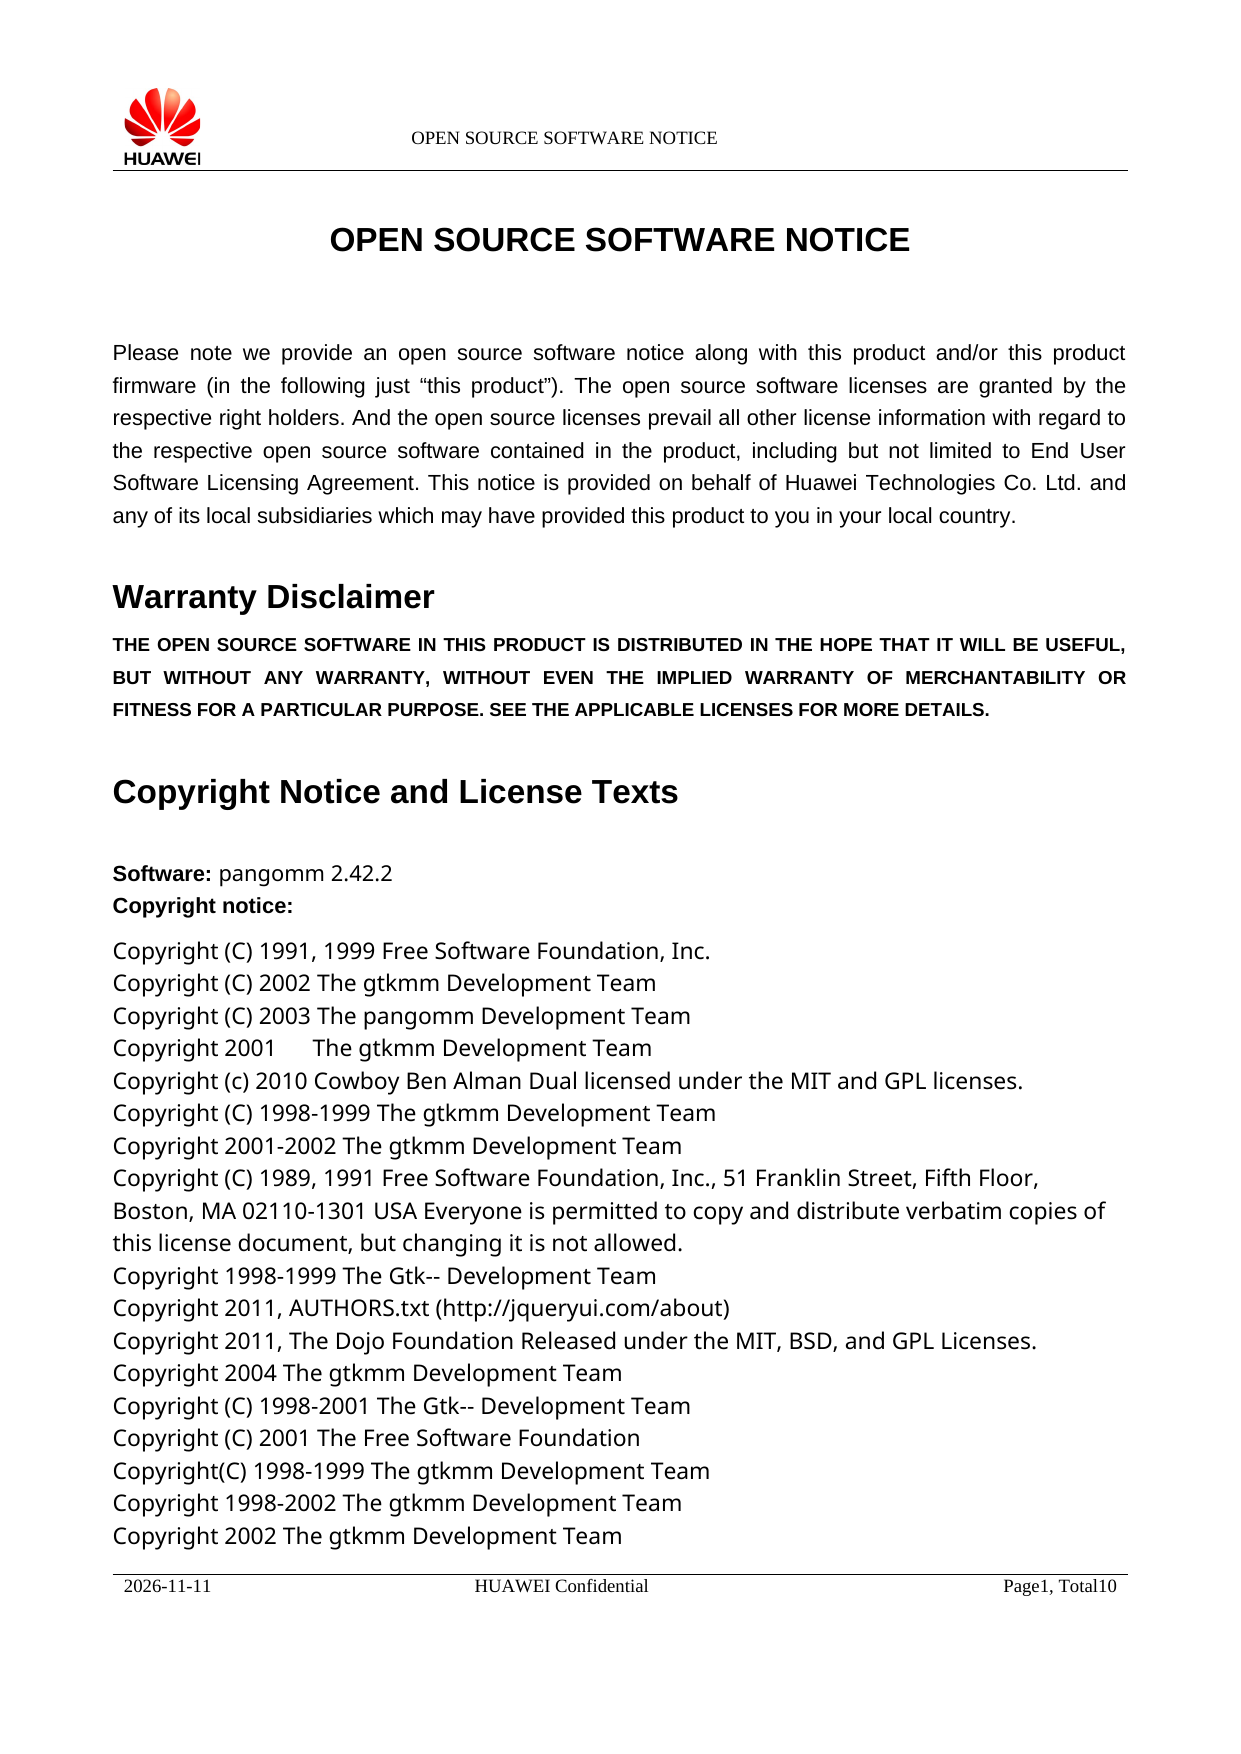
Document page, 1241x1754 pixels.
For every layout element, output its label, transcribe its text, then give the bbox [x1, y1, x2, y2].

text The open source software in this product is distributed in the hope that it will be useful, but WITHOUT ANY WARRANTY, without even the implied warranty of MERCHANTABILITY or FITNESS FOR A PARTICULAR PURPOSE. See the applicable licenses for more details. [112, 629, 1128, 726]
picture [124, 88, 201, 165]
text Please note we provide an open source software notice along with this product and/or this product firmware (in the following just “this product”). The open source software licenses are granted by the respective right holders. And the open source licenses prevail all other license information with regard to the respective open source software contained in the product, including but not limited to End User Software Licensing Agreement. This notice is provided on behalf of Huawei Technologies Co. Ltd. and any of its local subsidiaries which may have provided this product to you in your local country. [112, 336, 1128, 531]
text Copyright notice: [112, 889, 1128, 921]
title Software: pangomm 2.42.2 [112, 856, 1128, 889]
text Warranty Disclaimer [112, 564, 1128, 629]
text Copyright Notice and License Texts [112, 759, 1128, 824]
text OPEN SOURCE SOFTWARE NOTICE [112, 206, 1128, 271]
